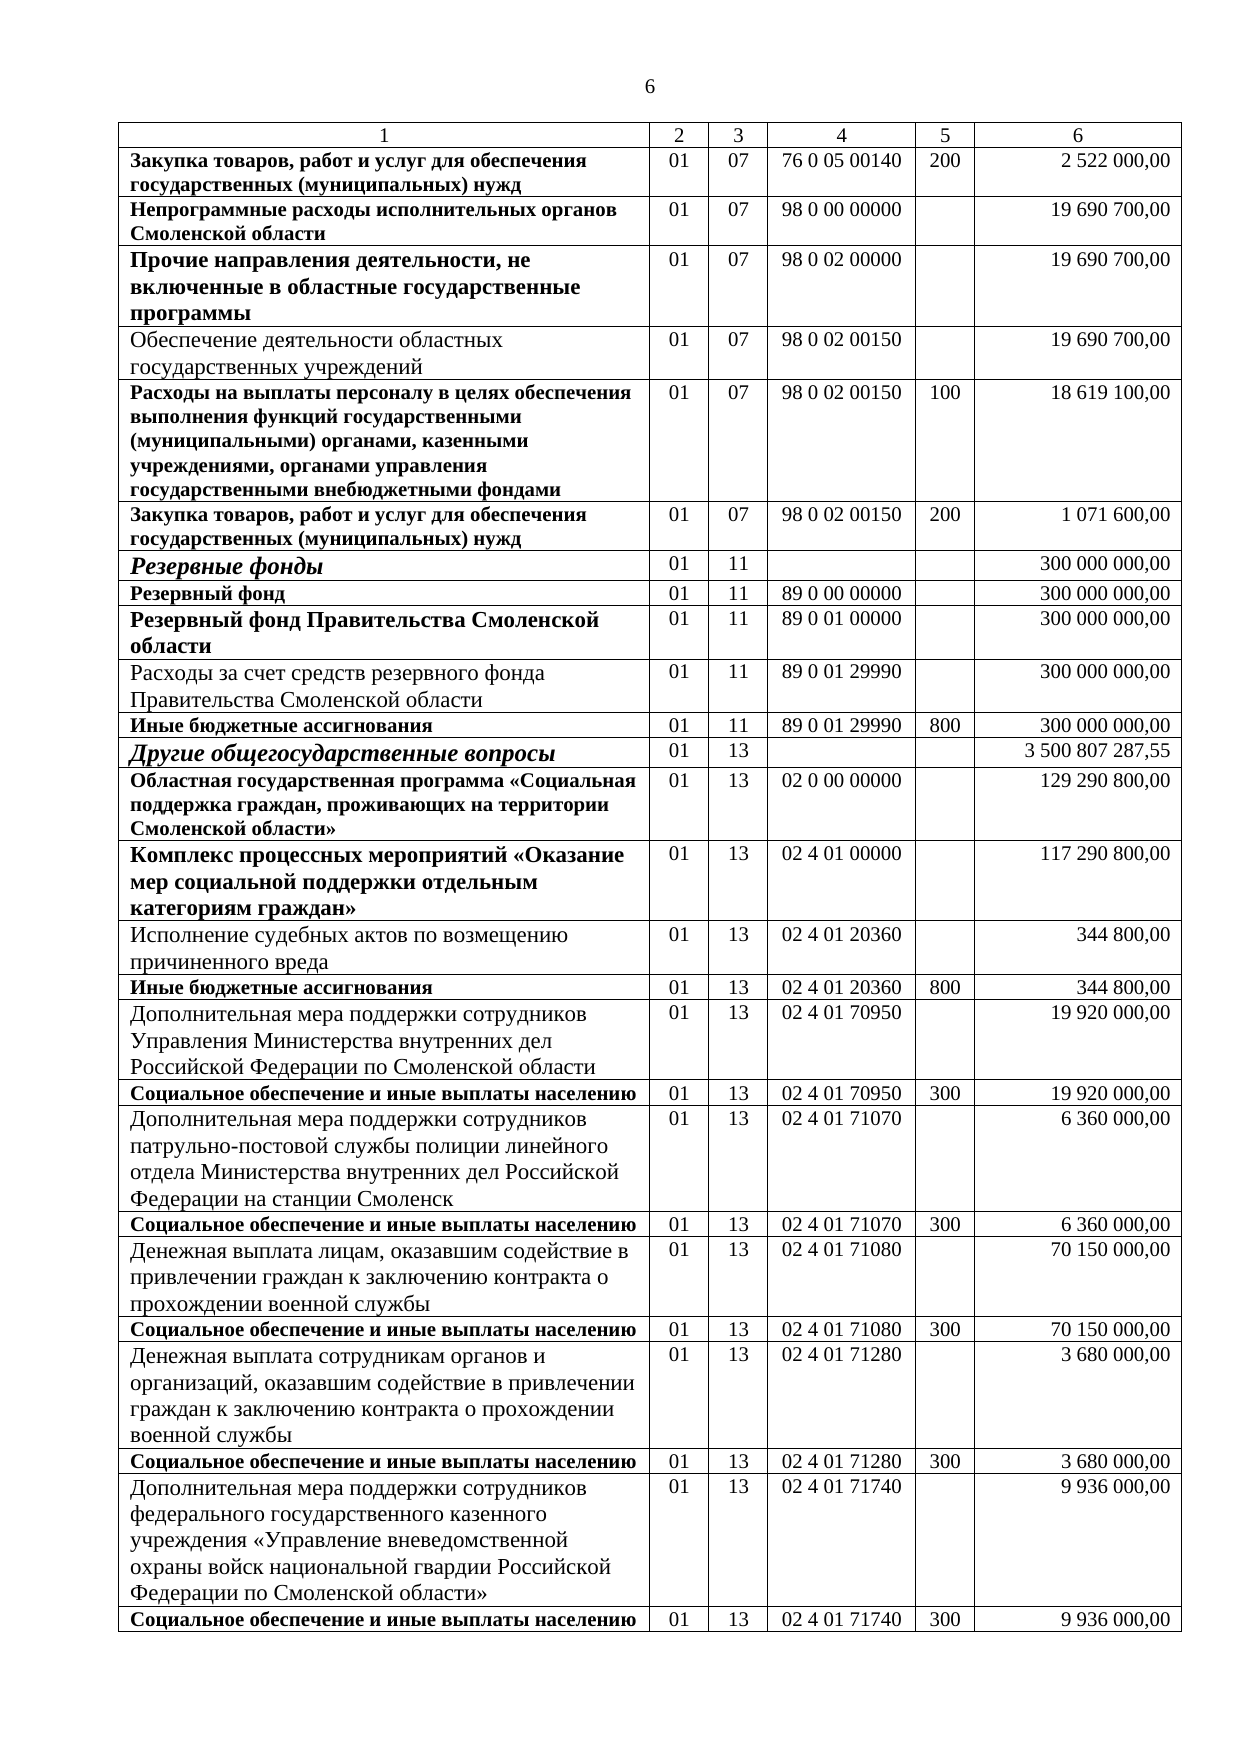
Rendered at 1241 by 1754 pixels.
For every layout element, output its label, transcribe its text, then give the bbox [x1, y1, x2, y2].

table_cell Областная государственная программа «Социальная поддержка граждан, проживающих на территории Смоленской области» [119, 768, 649, 840]
table_header 3 [709, 123, 767, 147]
table_cell 800 [916, 713, 974, 737]
table_cell [916, 1237, 974, 1316]
table_cell 11 [709, 660, 767, 712]
table_cell 01 [650, 1237, 708, 1316]
table_cell 2 522 000,00 [975, 148, 1181, 196]
table_cell 13 [709, 975, 767, 999]
table_cell Закупка товаров, работ и услуг для обеспечения государственных (муниципальных) нужд [119, 502, 649, 550]
table_cell 129 290 800,00 [975, 768, 1181, 840]
table_cell 6 360 000,00 [975, 1106, 1181, 1211]
table_cell 02 4 01 00000 [768, 841, 915, 920]
table_cell 300 [916, 1607, 974, 1631]
table_cell Прочие направления деятельности, не включенные в областные государственные программы [119, 246, 649, 326]
table_cell 200 [916, 502, 974, 550]
table_cell 19 690 700,00 [975, 197, 1181, 245]
table_header 4 [768, 123, 915, 147]
table_cell 01 [650, 768, 708, 840]
table_cell 01 [650, 380, 708, 501]
table_cell 01 [650, 921, 708, 974]
table_cell 98 0 02 00150 [768, 502, 915, 550]
table_cell 117 290 800,00 [975, 841, 1181, 920]
table_cell 11 [709, 551, 767, 579]
table_cell 98 0 02 00000 [768, 246, 915, 326]
table_cell Дополнительная мера поддержки сотрудников Управления Министерства внутренних дел Российской Федерации по Смоленской области [119, 1000, 649, 1079]
table_cell [916, 606, 974, 658]
table_cell 89 0 00 00000 [768, 581, 915, 605]
table_cell 01 [650, 502, 708, 550]
table_cell 3 680 000,00 [975, 1449, 1181, 1473]
table_cell 13 [709, 921, 767, 974]
table_cell 01 [650, 738, 708, 767]
table_cell 89 0 01 00000 [768, 606, 915, 658]
table_cell 300 [916, 1212, 974, 1236]
table_header 6 [975, 123, 1181, 147]
table_cell 02 4 01 71080 [768, 1317, 915, 1341]
table_cell 11 [709, 606, 767, 658]
table_cell [916, 841, 974, 920]
table_cell 70 150 000,00 [975, 1317, 1181, 1341]
table_cell Резервный фонд Правительства Смоленской области [119, 606, 649, 658]
table_cell 13 [709, 1106, 767, 1211]
table_cell 98 0 00 00000 [768, 197, 915, 245]
table_cell Исполнение судебных актов по возмещению причиненного вреда [119, 921, 649, 974]
table_cell [916, 581, 974, 605]
table_cell 02 0 00 00000 [768, 768, 915, 840]
table_cell 13 [709, 1212, 767, 1236]
table_cell Денежная выплата лицам, оказавшим содействие в привлечении граждан к заключению контракта о прохождении военной службы [119, 1237, 649, 1316]
table_cell 01 [650, 1106, 708, 1211]
table_cell 98 0 02 00150 [768, 380, 915, 501]
table_cell 01 [650, 1342, 708, 1448]
table_cell 13 [709, 1317, 767, 1341]
table_cell 300 000 000,00 [975, 581, 1181, 605]
table_cell 01 [650, 1317, 708, 1341]
table_cell 13 [709, 1237, 767, 1316]
table_cell 200 [916, 148, 974, 196]
table_cell [916, 551, 974, 579]
table_cell [916, 1342, 974, 1448]
table_cell [916, 327, 974, 379]
table_cell 13 [709, 738, 767, 767]
table_cell 02 4 01 20360 [768, 975, 915, 999]
table_cell 70 150 000,00 [975, 1237, 1181, 1316]
table_cell Иные бюджетные ассигнования [119, 713, 649, 737]
table_cell 13 [709, 1449, 767, 1473]
table_cell 300 000 000,00 [975, 606, 1181, 658]
table_cell 300 [916, 1317, 974, 1341]
table_cell 19 920 000,00 [975, 1080, 1181, 1104]
table_cell 02 4 01 71740 [768, 1607, 915, 1631]
table_cell 01 [650, 581, 708, 605]
table_cell 13 [709, 1000, 767, 1079]
table_cell 01 [650, 1474, 708, 1606]
table_cell 76 0 05 00140 [768, 148, 915, 196]
table_cell 344 800,00 [975, 921, 1181, 974]
table_cell Закупка товаров, работ и услуг для обеспечения государственных (муниципальных) нужд [119, 148, 649, 196]
table_cell 89 0 01 29990 [768, 660, 915, 712]
table_cell 89 0 01 29990 [768, 713, 915, 737]
table_cell 300 [916, 1449, 974, 1473]
table_cell 13 [709, 768, 767, 840]
table_cell 300 000 000,00 [975, 660, 1181, 712]
table_cell Комплекс процессных мероприятий «Оказание мер социальной поддержки отдельным категориям граждан» [119, 841, 649, 920]
table_cell 9 936 000,00 [975, 1607, 1181, 1631]
table_cell 9 936 000,00 [975, 1474, 1181, 1606]
table_cell [768, 738, 915, 767]
table_cell Дополнительная мера поддержки сотрудников патрульно-постовой службы полиции линейного отдела Министерства внутренних дел Российской Федерации на станции Смоленск [119, 1106, 649, 1211]
table_cell 01 [650, 841, 708, 920]
table_cell 13 [709, 1342, 767, 1448]
table_cell Непрограммные расходы исполнительных органов Смоленской области [119, 197, 649, 245]
table_cell Другие общегосударственные вопросы [119, 738, 649, 767]
table_cell 07 [709, 246, 767, 326]
table_cell Социальное обеспечение и иные выплаты населению [119, 1317, 649, 1341]
table_cell 100 [916, 380, 974, 501]
table_cell 1 071 600,00 [975, 502, 1181, 550]
table_cell Социальное обеспечение и иные выплаты населению [119, 1212, 649, 1236]
table_cell 19 690 700,00 [975, 246, 1181, 326]
table_cell 01 [650, 551, 708, 579]
table_cell 01 [650, 148, 708, 196]
table_cell 02 4 01 71070 [768, 1212, 915, 1236]
table_cell 800 [916, 975, 974, 999]
table_cell 01 [650, 1080, 708, 1104]
table_cell 07 [709, 148, 767, 196]
table_cell 18 619 100,00 [975, 380, 1181, 501]
table_cell 98 0 02 00150 [768, 327, 915, 379]
table_cell Иные бюджетные ассигнования [119, 975, 649, 999]
table_cell Расходы за счет средств резервного фонда Правительства Смоленской области [119, 660, 649, 712]
table_cell 300 000 000,00 [975, 551, 1181, 579]
table_cell 01 [650, 975, 708, 999]
table_cell [916, 738, 974, 767]
table_cell 3 680 000,00 [975, 1342, 1181, 1448]
table_cell Обеспечение деятельности областных государственных учреждений [119, 327, 649, 379]
table_cell 13 [709, 1080, 767, 1104]
table_cell [916, 246, 974, 326]
table_cell 07 [709, 327, 767, 379]
table_cell 07 [709, 197, 767, 245]
table_cell 01 [650, 1449, 708, 1473]
table_cell 02 4 01 71280 [768, 1342, 915, 1448]
table_header 2 [650, 123, 708, 147]
table_cell 11 [709, 581, 767, 605]
table_cell 19 690 700,00 [975, 327, 1181, 379]
table_cell 6 360 000,00 [975, 1212, 1181, 1236]
table_cell 02 4 01 70950 [768, 1080, 915, 1104]
table_cell 01 [650, 246, 708, 326]
table_cell 02 4 01 71080 [768, 1237, 915, 1316]
table_cell 01 [650, 660, 708, 712]
table_header 1 [119, 123, 649, 147]
table_cell 13 [709, 841, 767, 920]
table_cell 07 [709, 502, 767, 550]
table_cell [916, 197, 974, 245]
table_cell 300 [916, 1080, 974, 1104]
table_cell 01 [650, 606, 708, 658]
table_cell [916, 1000, 974, 1079]
table_cell Резервные фонды [119, 551, 649, 579]
table_cell 01 [650, 197, 708, 245]
table_cell 13 [709, 1474, 767, 1606]
table_cell [916, 768, 974, 840]
table_cell 02 4 01 20360 [768, 921, 915, 974]
table_cell Дополнительная мера поддержки сотрудников федерального государственного казенного учреждения «Управление вневедомственной охраны войск национальной гвардии Российской Федерации по Смоленской области» [119, 1474, 649, 1606]
table_cell [916, 1106, 974, 1211]
table_cell 13 [709, 1607, 767, 1631]
table_cell Денежная выплата сотрудникам органов и организаций, оказавшим содействие в привлечении граждан к заключению контракта о прохождении военной службы [119, 1342, 649, 1448]
table_cell Социальное обеспечение и иные выплаты населению [119, 1607, 649, 1631]
table_cell 02 4 01 71740 [768, 1474, 915, 1606]
table_cell 300 000 000,00 [975, 713, 1181, 737]
table_cell 344 800,00 [975, 975, 1181, 999]
table_cell [916, 921, 974, 974]
table_cell 02 4 01 71280 [768, 1449, 915, 1473]
table_cell 01 [650, 1607, 708, 1631]
table_cell 02 4 01 71070 [768, 1106, 915, 1211]
table_cell [768, 551, 915, 579]
table_cell [916, 1474, 974, 1606]
table_cell 07 [709, 380, 767, 501]
table_cell Резервный фонд [119, 581, 649, 605]
table_cell 01 [650, 327, 708, 379]
table_cell 01 [650, 1000, 708, 1079]
table_header 5 [916, 123, 974, 147]
table_cell 11 [709, 713, 767, 737]
table_cell Социальное обеспечение и иные выплаты населению [119, 1080, 649, 1104]
table_cell 19 920 000,00 [975, 1000, 1181, 1079]
table_cell Социальное обеспечение и иные выплаты населению [119, 1449, 649, 1473]
table_cell 3 500 807 287,55 [975, 738, 1181, 767]
table_cell 01 [650, 1212, 708, 1236]
table_cell 01 [650, 713, 708, 737]
table_cell 02 4 01 70950 [768, 1000, 915, 1079]
table_cell [916, 660, 974, 712]
